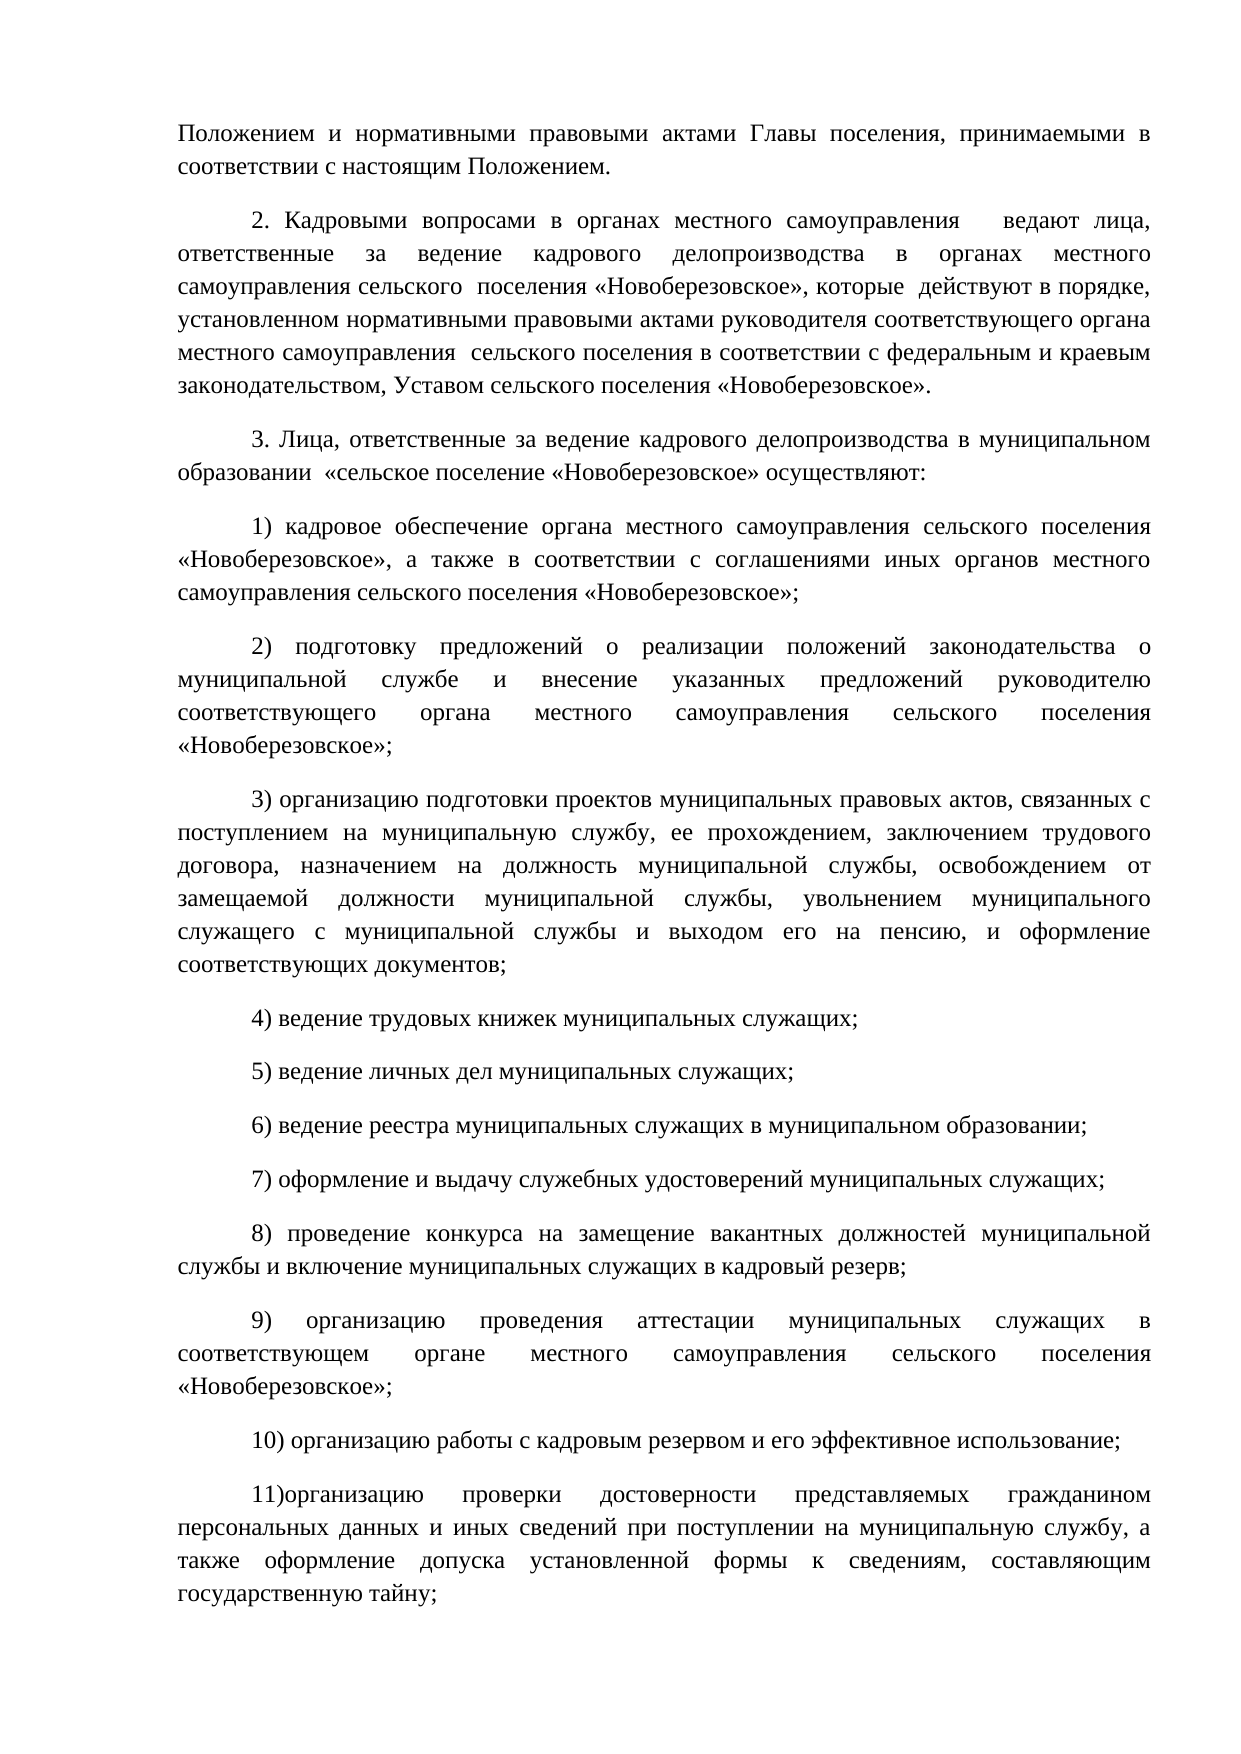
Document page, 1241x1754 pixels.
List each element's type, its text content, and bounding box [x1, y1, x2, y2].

text 9) организацию проведения аттестации муниципальных служащих в соответствующем органе местного самоуправления сельского поселения «Новоберезовское»; [177, 1305, 1152, 1400]
text 5) ведение личных дел муниципальных служащих; [177, 1056, 1152, 1085]
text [177, 118, 1152, 180]
text 6) ведение реестра муниципальных служащих в муниципальном образовании; [177, 1110, 1152, 1139]
text 2) подготовку предложений о реализации положений законодательства о муниципальной службе и внесение указанных предложений руководителю соответствующего органа местного самоуправления сельского поселения «Новоберезовское»; [177, 631, 1152, 758]
text 3. Лица, ответственные за ведение кадрового делопроизводства в муниципальном образовании «сельское поселение «Новоберезовское» осуществляют: [177, 424, 1152, 486]
text 3) организацию подготовки проектов муниципальных правовых актов, связанных с поступлением на муниципальную службу, ее прохождением, заключением трудового договора, назначением на должность муниципальной службы, освобождением от замещаемой должности муниципальной службы, увольнением муниципального служащего с муниципальной службы и выходом его на пенсию, и оформление соответствующих документов; [177, 784, 1152, 977]
text 10) организацию работы с кадровым резервом и его эффективное использование; [177, 1425, 1152, 1453]
text 1) кадровое обеспечение органа местного самоуправления сельского поселения «Новоберезовское», а также в соответствии с соглашениями иных органов местного самоуправления сельского поселения «Новоберезовское»; [177, 511, 1152, 606]
text 8) проведение конкурса на замещение вакантных должностей муниципальной службы и включение муниципальных служащих в кадровый резерв; [177, 1218, 1152, 1280]
text 4) ведение трудовых книжек муниципальных служащих; [177, 1003, 1152, 1031]
text 2. Кадровыми вопросами в органах местного самоуправления ведают лица, ответственные за ведение кадрового делопроизводства в органах местного самоуправления сельского поселения «Новоберезовское», которые действуют в порядке, установленном нормативными правовыми актами руководителя соответствующего органа местного самоуправления сельского поселения в соответствии с федеральным и краевым законодательством, Уставом сельского поселения «Новоберезовское». [177, 205, 1152, 399]
text 7) оформление и выдачу служебных удостоверений муниципальных служащих; [177, 1164, 1152, 1193]
text 11)организацию проверки достоверности представляемых гражданином персональных данных и иных сведений при поступлении на муниципальную службу, а также оформление допуска установленной формы к сведениям, составляющим государственную тайну; [177, 1479, 1152, 1606]
